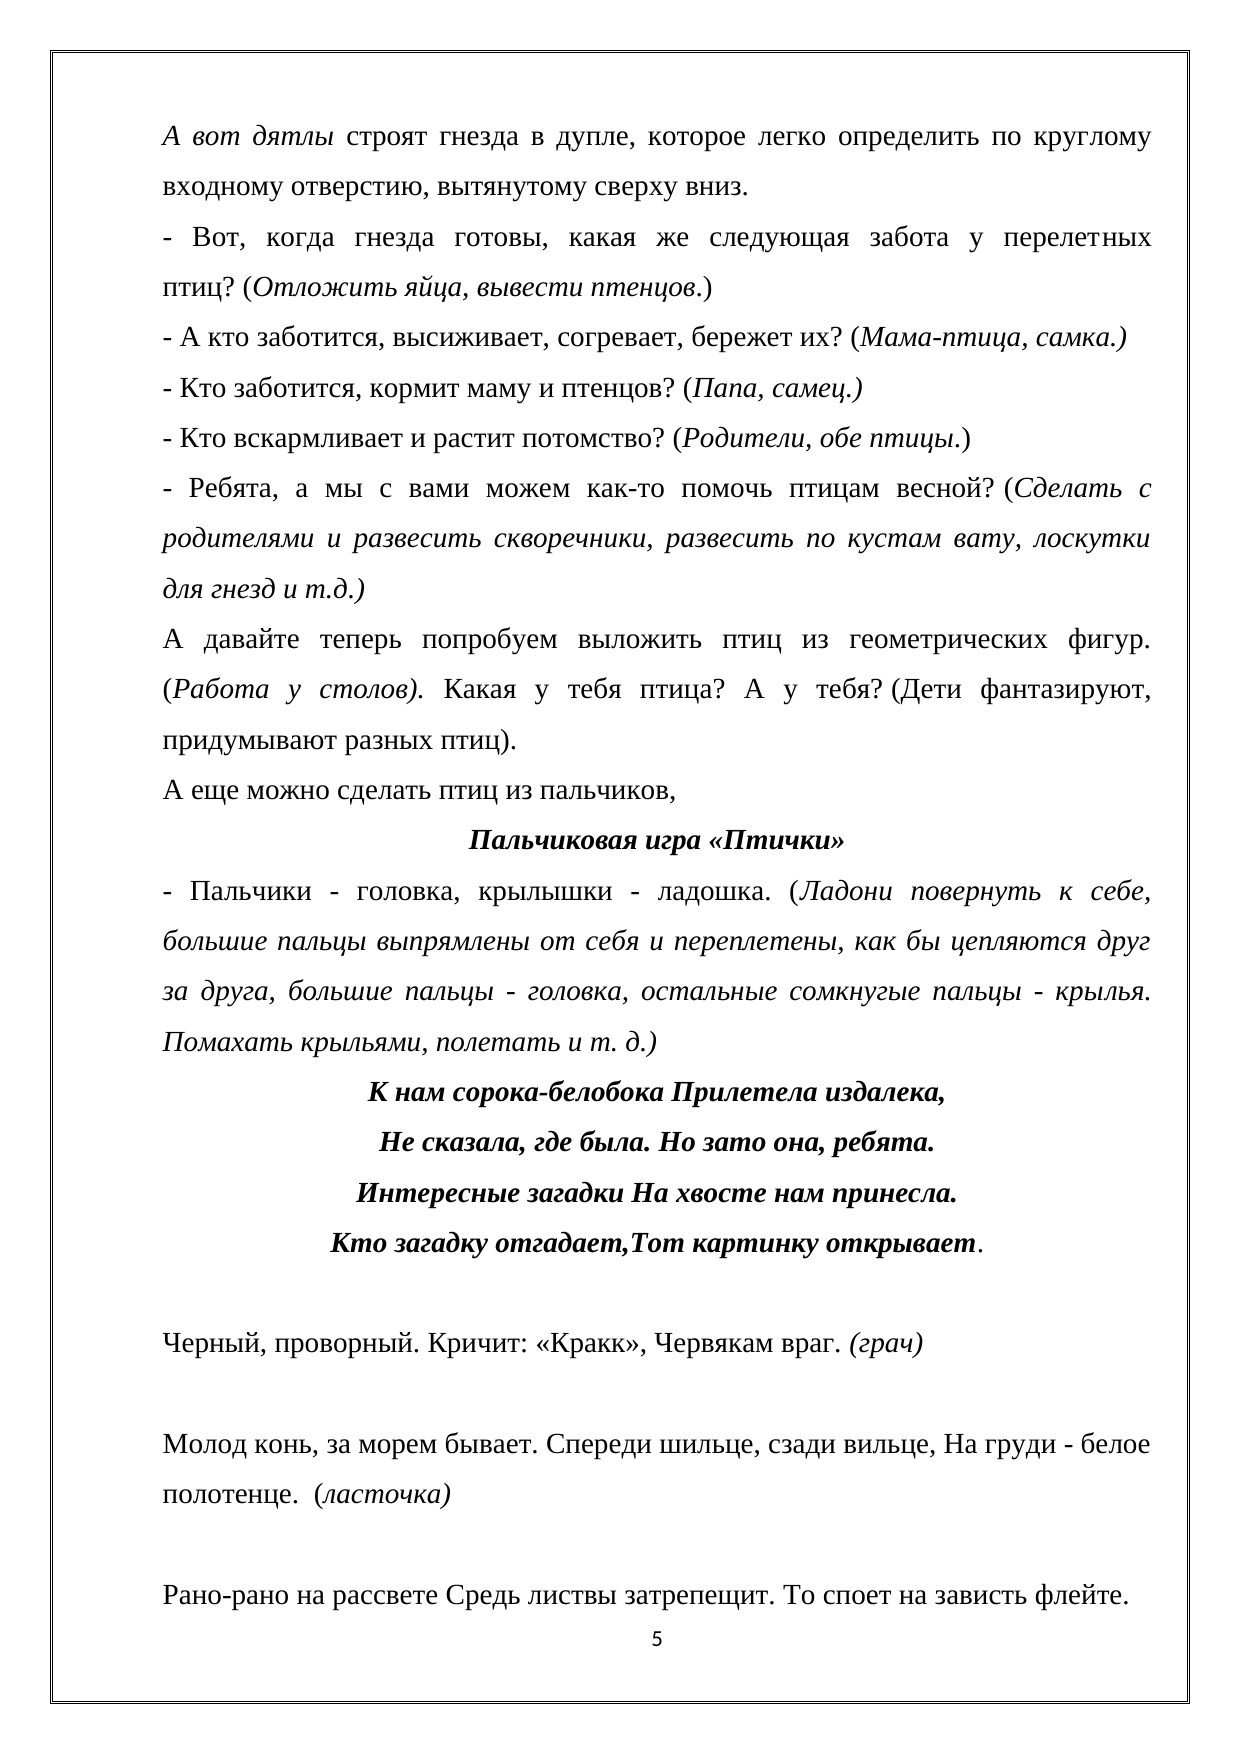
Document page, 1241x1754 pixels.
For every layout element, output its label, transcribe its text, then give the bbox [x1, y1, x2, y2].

text - Кто вскармливает и растит потомство? (Родители, обе птицы.) [162, 420, 1152, 453]
text - Пальчики - головка, крылышки - ладошка. (Ладони повернуть к себе, большие пальцы выпрямлены от себя и переплетены, как бы цепляются друг за друга, большие пальцы - головка, остальные сомкнугые пальцы - крылья. Помахать крыльями, полетать и т. д.) [162, 873, 1152, 1057]
text - Кто заботится, кормит маму и птенцов? (Папа, самец.) [162, 370, 1152, 403]
text А вот дятлы строят гнезда в дупле, которое легко определить по круглому входному отверстию, вытянутому сверху вниз. [162, 118, 1152, 202]
text Молод конь, за морем бывает. Спереди шильце, сзади вильце, На груди - белое полотенце. (ласточка) [162, 1426, 1152, 1510]
text Рано-рано на рассвете Средь листвы затрепещит. То споет на зависть флейте. [162, 1577, 1152, 1611]
text Пальчиковая игра «Птички» [162, 822, 1152, 856]
text Не сказала, где была. Но зато она, ребята. [162, 1124, 1152, 1158]
text - А кто заботится, высиживает, согревает, бережет их? (Мама-птица, самка.) [162, 319, 1152, 353]
text А давайте теперь попробуем выложить птиц из геометрических фигур. (Работа у столов). Какая у тебя птица? А у тебя? (Дети фантазируют, придумывают разных птиц). [162, 621, 1152, 755]
text Кто загадку отгадает,Тот картинку открывает. [162, 1225, 1152, 1258]
text Черный, проворный. Кричит: «Кракк», Червякам враг. (грач) [162, 1326, 1152, 1359]
text А еще можно сделать птиц из пальчиков, [162, 772, 1152, 806]
text - Ребята, а мы с вами можем как-то помочь птицам весной? (Сделать с родителями и развесить скворечники, развесить по кустам вату, лоскутки для гнезд и т.д.) [162, 470, 1152, 604]
text - Вот, когда гнезда готовы, какая же следующая забота у перелетных птиц? (Отложить яйца, вывести птенцов.) [162, 219, 1152, 303]
text Интересные загадки На хвосте нам принесла. [162, 1175, 1152, 1208]
text К нам сорока-белобока Прилетела издалека, [162, 1074, 1152, 1108]
